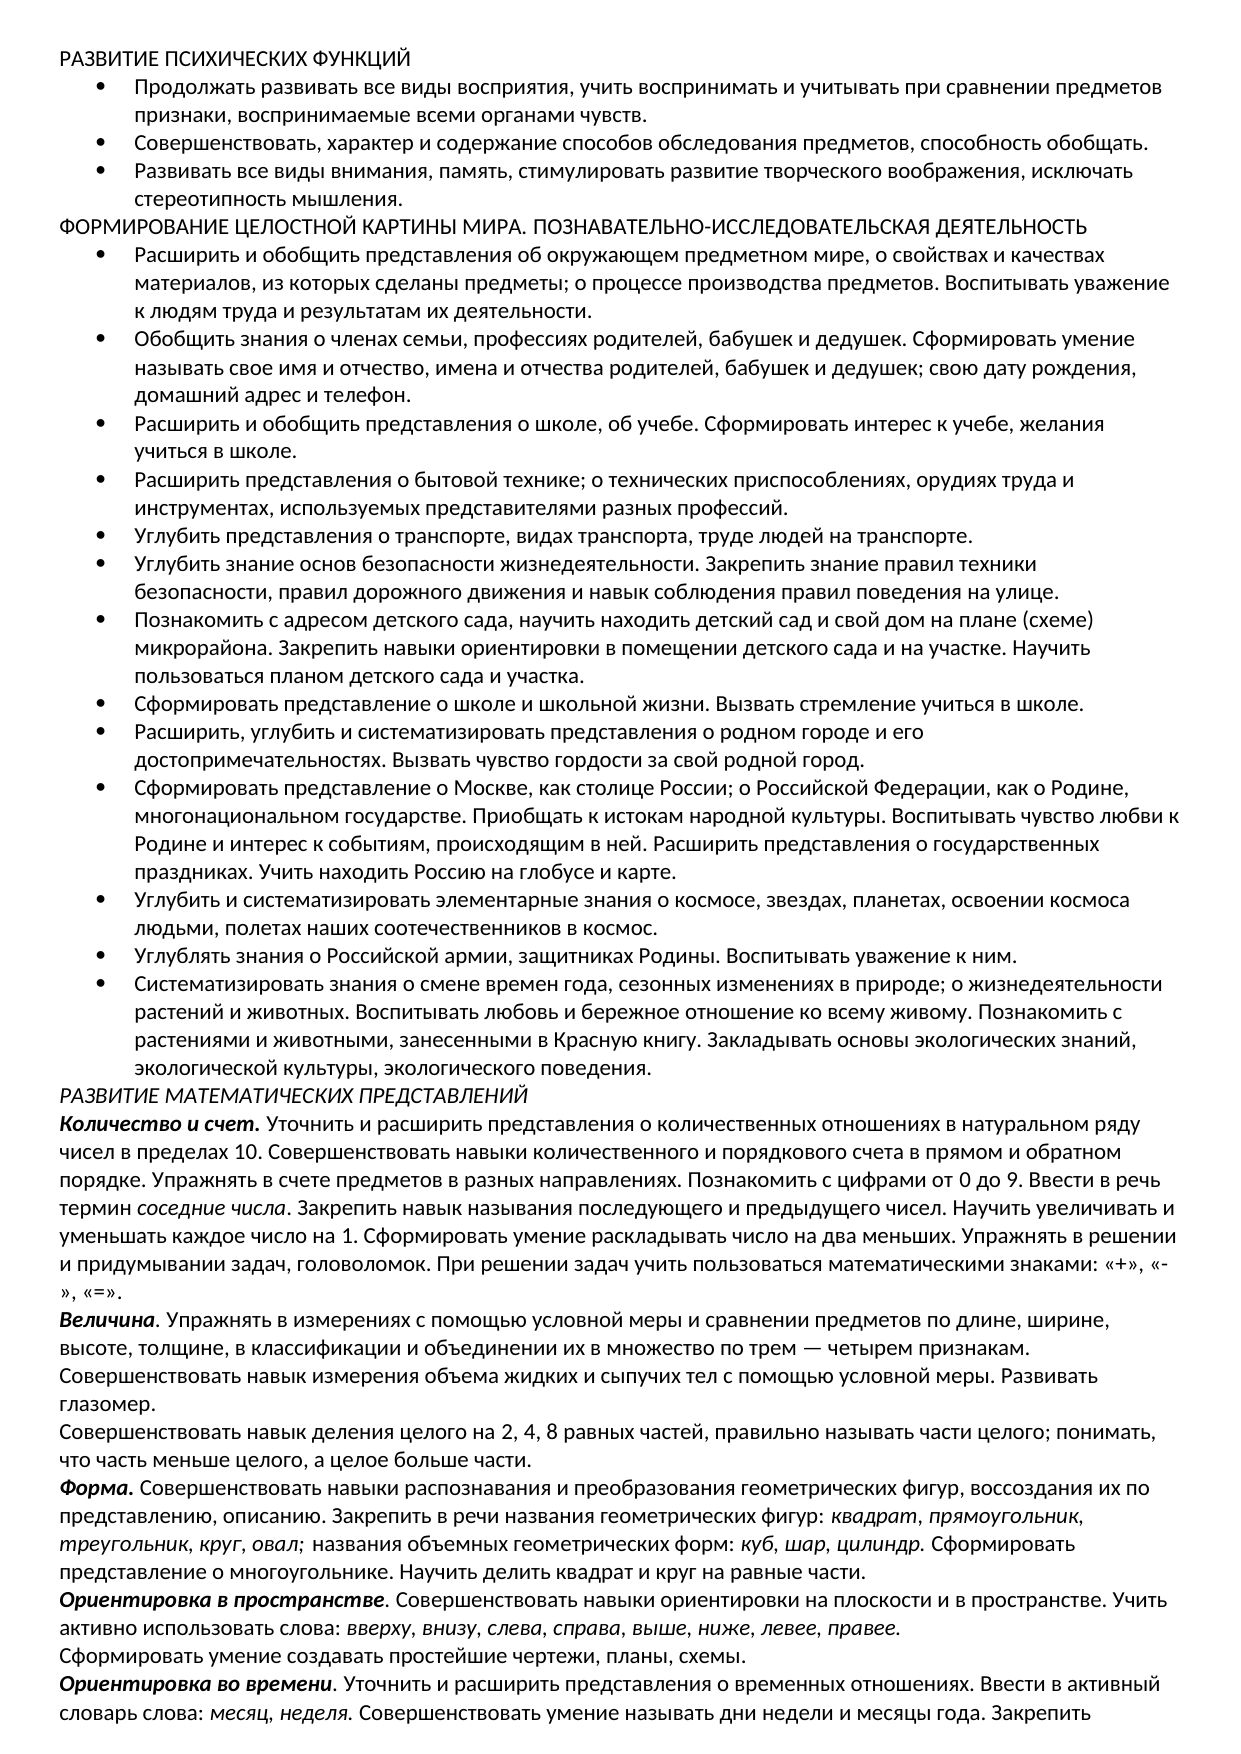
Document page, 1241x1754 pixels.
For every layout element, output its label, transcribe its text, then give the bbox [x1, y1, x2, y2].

list Познакомить с адресом детского сада, научить находить детский сад и свой дом на плане (схеме) микрорайона. Закрепить навыки ориентировки в помещении детского сада и на участке. Научить пользоваться планом детского сада и участка. [97, 605, 1181, 689]
text Количество и счет. Уточнить и расширить представления о количественных отношениях в натуральном ряду чисел в пределах 10. Совершенствовать навыки количественного и порядкового счета в прямом и обратном порядке. Упражнять в счете предметов в разных направлениях. Познакомить с цифрами от 0 до 9. Ввести в речь термин соседние числа. Закрепить навык называния последующего и предыдущего чисел. Научить увеличивать и уменьшать каждое число на 1. Сформировать умение раскладывать число на два меньших. Упражнять в решении и придумывании задач, головоломок. При решении задач учить пользоваться математическими знаками: «+», «- », «=». [59, 1109, 1181, 1305]
list Расширить и обобщить представления о школе, об учебе. Сформировать интерес к учебе, желания учиться в школе. [97, 409, 1181, 465]
list Углублять знания о Российской армии, защитниках Родины. Воспитывать уважение к ним. [97, 941, 1181, 969]
list Углубить и систематизировать элементарные знания о космосе, звездах, планетах, освоении космоса людьми, полетах наших соотечественников в космос. [97, 885, 1181, 941]
list Сформировать представление о Москве, как столице России; о Российской Федерации, как о Родине, многонациональном государстве. Приобщать к истокам народной культуры. Воспитывать чувство любви к Родине и интерес к событиям, происходящим в ней. Расширить представления о государственных праздниках. Учить находить Россию на глобусе и карте. [97, 773, 1181, 885]
list Расширить представления о бытовой технике; о технических приспособлениях, орудиях труда и инструментах, используемых представителями разных профессий. [97, 465, 1181, 521]
text Сформировать умение создавать простейшие чертежи, планы, схемы. [59, 1642, 1181, 1669]
text РАЗВИТИЕ ПСИХИЧЕСКИХ ФУНКЦИЙ [59, 44, 1181, 72]
text Совершенствовать навык измерения объема жидких и сыпучих тел с помощью условной меры. Развивать глазомер. [59, 1361, 1181, 1417]
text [59, 1669, 1181, 1726]
list Развивать все виды внимания, память, стимулировать развитие творческого воображения, исключать стереотипность мышления. [97, 156, 1181, 212]
text РАЗВИТИЕ МАТЕМАТИЧЕСКИХ ПРЕДСТАВЛЕНИЙ [59, 1081, 1181, 1109]
list Расширить, углубить и систематизировать представления о родном городе и его достопримечательностях. Вызвать чувство гордости за свой родной город. [97, 717, 1181, 773]
list Систематизировать знания о смене времен года, сезонных изменениях в природе; о жизнедеятельности растений и животных. Воспитывать любовь и бережное отношение ко всему живому. Познакомить с растениями и животными, занесенными в Красную книгу. Закладывать основы экологических знаний, экологической культуры, экологического поведения. [97, 969, 1181, 1081]
text ФОРМИРОВАНИЕ ЦЕЛОСТНОЙ КАРТИНЫ МИРА. ПОЗНАВАТЕЛЬНО-ИССЛЕДОВАТЕЛЬСКАЯ ДЕЯТЕЛЬНОСТЬ [59, 212, 1181, 241]
list Расширить и обобщить представления об окружающем предметном мире, о свойствах и качествах материалов, из которых сделаны предметы; о процессе производства предметов. Воспитывать уважение к людям труда и результатам их деятельности. [97, 241, 1181, 324]
text Совершенствовать навык деления целого на 2, 4, 8 равных частей, правильно называть части целого; понимать, что часть меньше целого, а целое больше части. [59, 1417, 1181, 1473]
list Совершенствовать, характер и содержание способов обследования предметов, способность обобщать. [97, 128, 1181, 156]
list Обобщить знания о членах семьи, профессиях родителей, бабушек и дедушек. Сформировать умение называть свое имя и отчество, имена и отчества родителей, бабушек и дедушек; свою дату рождения, домашний адрес и телефон. [97, 324, 1181, 409]
list Углубить представления о транспорте, видах транспорта, труде людей на транспорте. [97, 521, 1181, 549]
list Продолжать развивать все виды восприятия, учить воспринимать и учитывать при сравнении предметов признаки, воспринимаемые всеми органами чувств. [97, 72, 1181, 128]
text Форма. Совершенствовать навыки распознавания и преобразования геометрических фигур, воссоздания их по представлению, описанию. Закрепить в речи названия геометрических фигур: квадрат, прямоугольник, треугольник, круг, овал; названия объемных геометрических форм: куб, шар, цилиндр. Сформировать представление о многоугольнике. Научить делить квадрат и круг на равные части. [59, 1473, 1181, 1586]
text Ориентировка в пространстве. Совершенствовать навыки ориентировки на плоскости и в пространстве. Учить активно использовать слова: вверху, внизу, слева, справа, выше, ниже, левее, правее. [59, 1586, 1181, 1642]
list Углубить знание основ безопасности жизнедеятельности. Закрепить знание правил техники безопасности, правил дорожного движения и навык соблюдения правил поведения на улице. [97, 549, 1181, 605]
list Сформировать представление о школе и школьной жизни. Вызвать стремление учиться в школе. [97, 689, 1181, 717]
text Величина. Упражнять в измерениях с помощью условной меры и сравнении предметов по длине, ширине, высоте, толщине, в классификации и объединении их в множество по трем — четырем признакам. [59, 1305, 1181, 1361]
